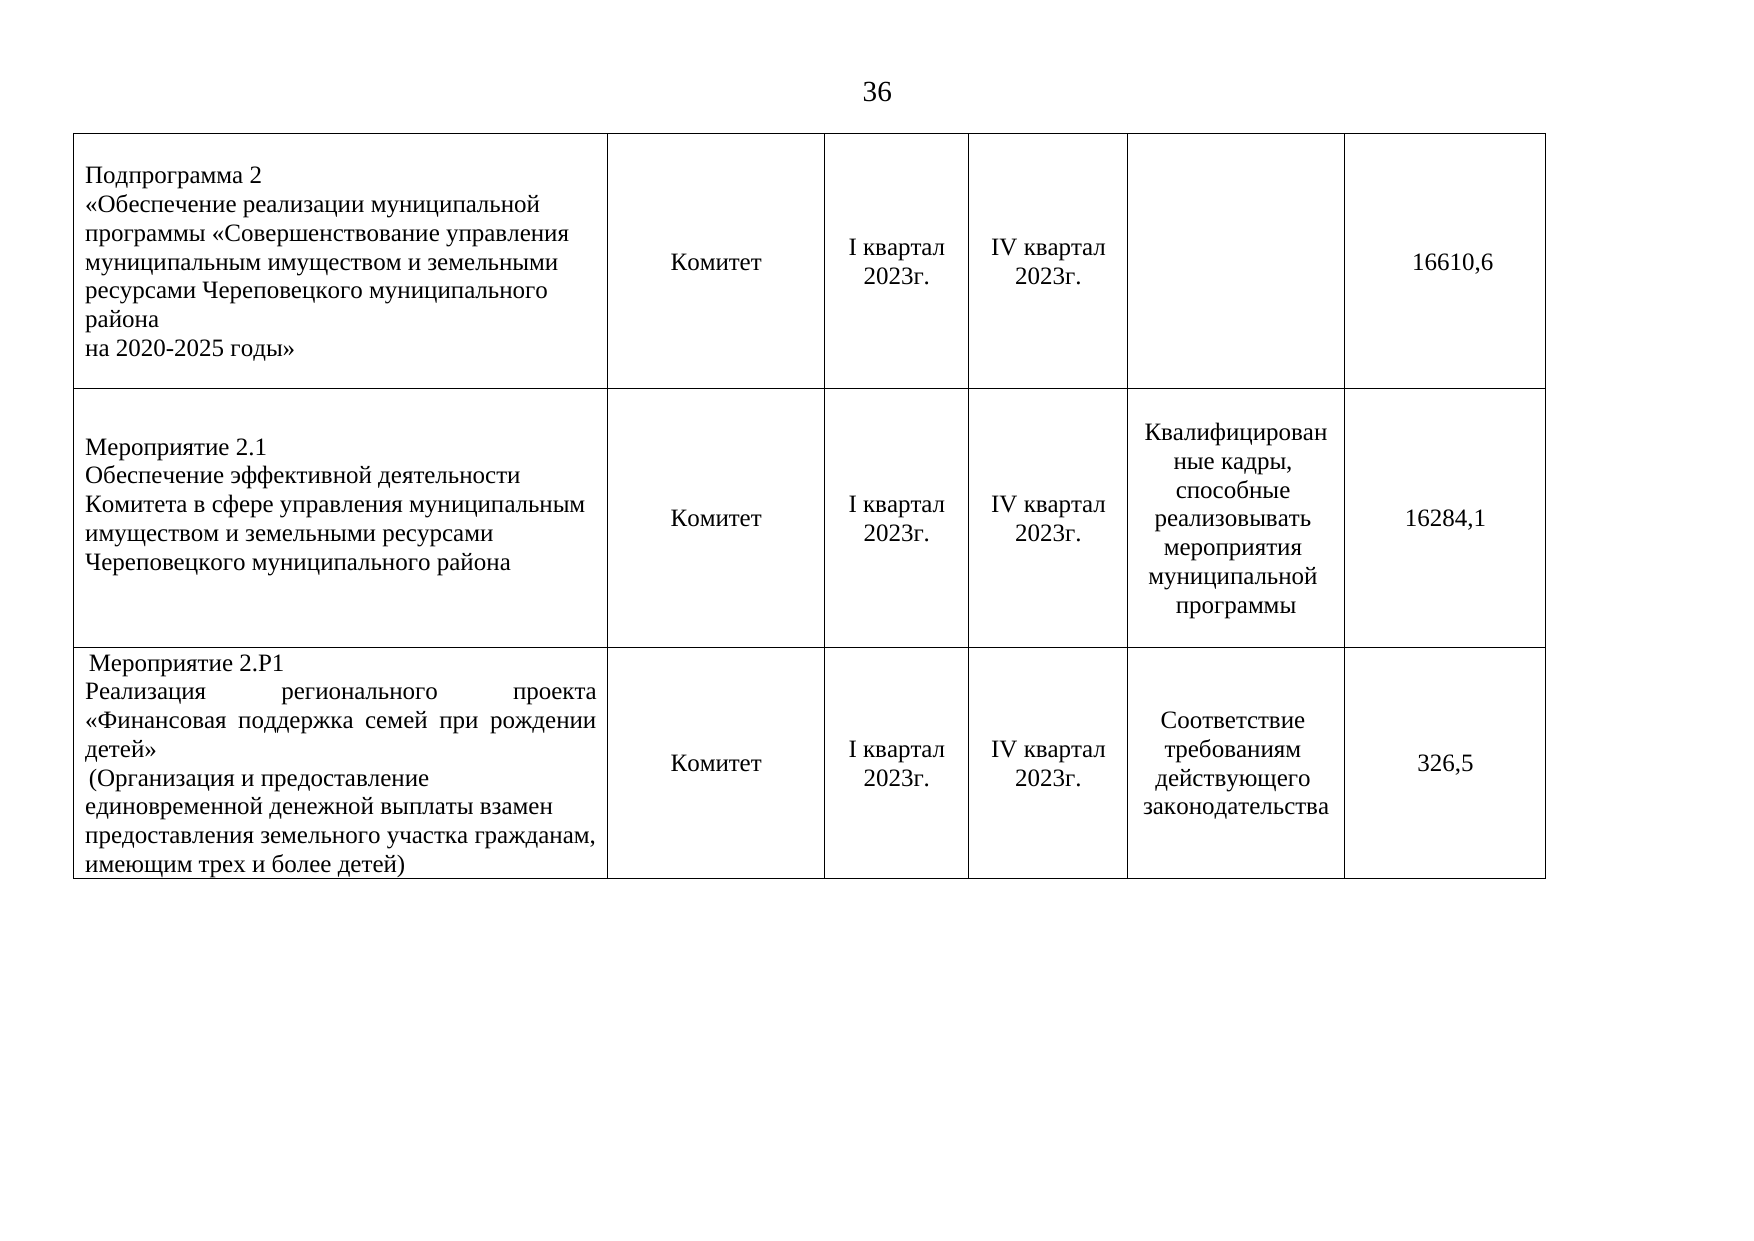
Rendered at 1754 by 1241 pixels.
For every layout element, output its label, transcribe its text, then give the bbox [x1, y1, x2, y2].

table_cell 16284,1 [1345, 389, 1545, 647]
table_cell Подпрограмма 2 «Обеспечение реализации муниципальной программы «Совершенствование управления муниципальным имуществом и земельными ресурсами Череповецкого муниципального района на 2020-2025 годы» [74, 134, 607, 388]
table_cell Мероприятие 2.Р1 Реализация регионального проекта «Финансовая поддержка семей при рождении детей» (Организация и предоставление единовременной денежной выплаты взамен предоставления земельного участка гражданам, имеющим трех и более детей) [74, 648, 607, 878]
table_cell Мероприятие 2.1 Обеспечение эффективной деятельности Комитета в сфере управления муниципальным имуществом и земельными ресурсами Череповецкого муниципального района [74, 389, 607, 647]
table_cell Комитет [608, 648, 824, 878]
table_cell IV квартал 2023г. [969, 648, 1127, 878]
table_cell I квартал 2023г. [825, 648, 968, 878]
table_cell IV квартал 2023г. [969, 389, 1127, 647]
table_cell Соответствие требованиям действующего законодательства [1128, 648, 1344, 878]
table_cell I квартал 2023г. [825, 134, 968, 388]
table_cell [1128, 134, 1344, 388]
table_cell 326,5 [1345, 648, 1545, 878]
table_cell 16610,6 [1345, 134, 1545, 388]
table_cell Квалифицированные кадры, способные реализовывать мероприятия муниципальной программы [1128, 389, 1344, 647]
table_cell IV квартал 2023г. [969, 134, 1127, 388]
table_cell Комитет [608, 134, 824, 388]
table_cell I квартал 2023г. [825, 389, 968, 647]
table_cell Комитет [608, 389, 824, 647]
